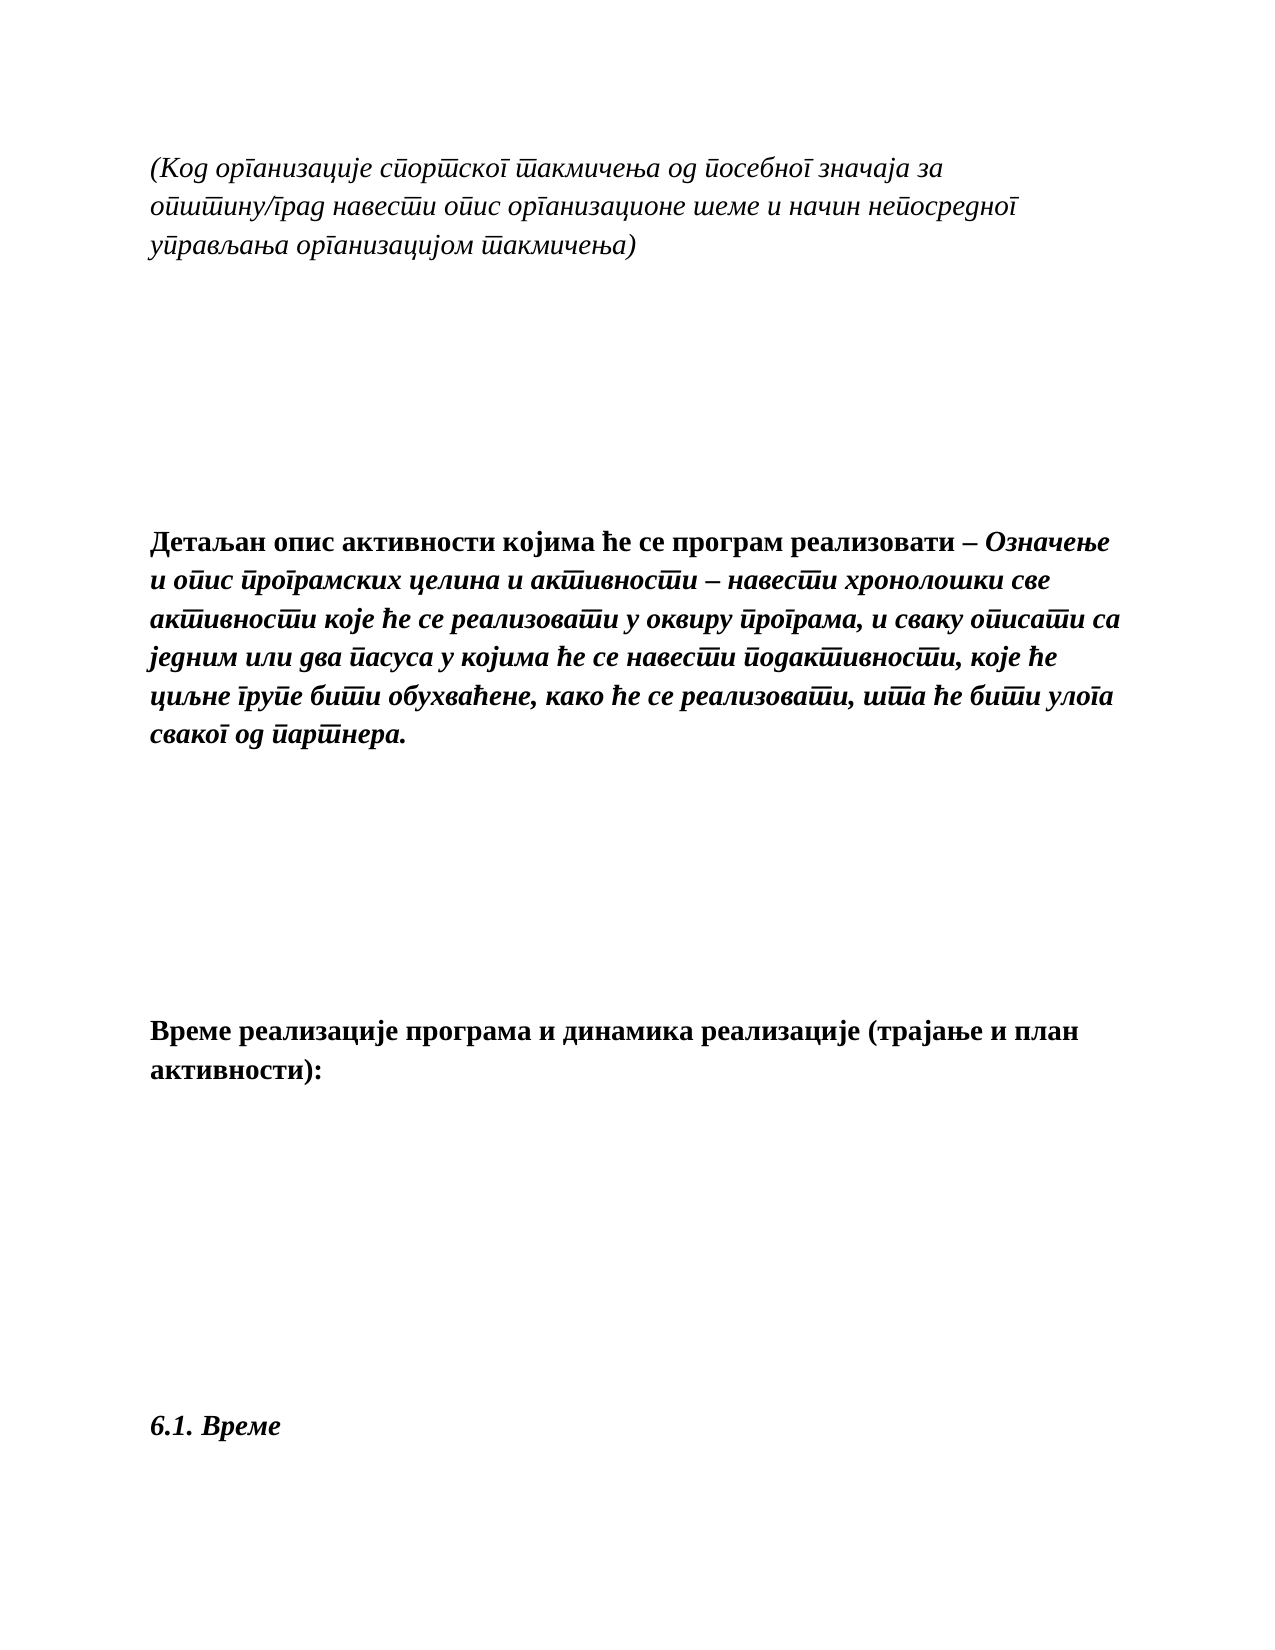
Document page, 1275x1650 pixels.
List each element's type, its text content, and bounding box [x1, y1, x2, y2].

text (Код организације спортског такмичења од посебног значаја за општину/град навести опис организационе шеме и начин непосредног управљања организацијом такмичења) [150, 150, 1125, 261]
text Време реализације програма и динамика реализације (трајање и план активности): [150, 1013, 1125, 1086]
text 6.1. Време [150, 1408, 1125, 1442]
text Детаљан опис активности којима ће се програм реализовати – Означење и опис програмских целина и активности – навести хронолошки све активности које ће се реализовати у оквиру програма, и сваку описати са једним или два пасуса у којима ће се навести подактивности, које ће циљне групе бити обухваћене, како ће се реализовати, шта ће бити улога сваког од партнера. [150, 524, 1125, 750]
